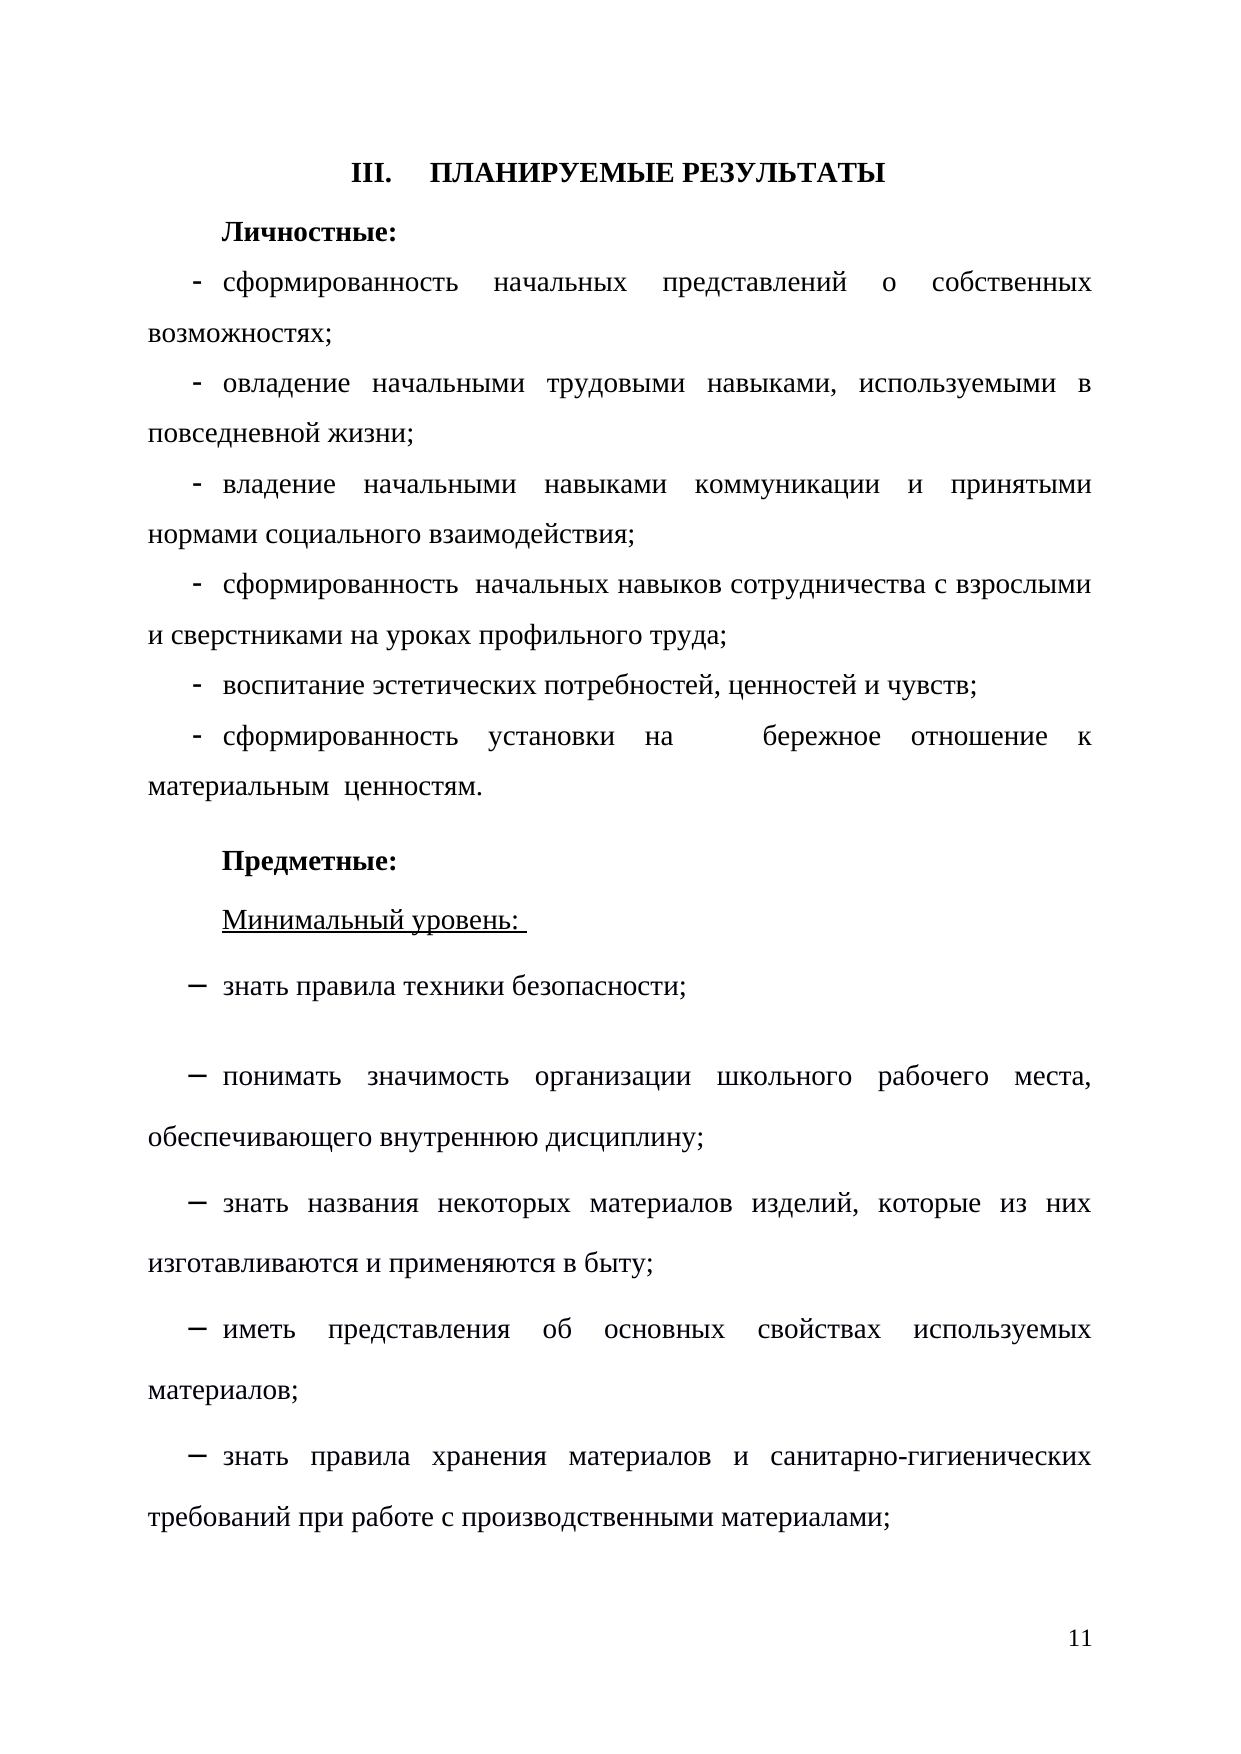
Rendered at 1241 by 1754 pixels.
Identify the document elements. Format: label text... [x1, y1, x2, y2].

list знать названия некоторых материалов изделий, которые из них изготавливаются и применяются в быту; [148, 1169, 1092, 1279]
text Предметные: [222, 843, 1092, 877]
list сформированность установки на бережное отношение к материальным ценностям. [148, 718, 1092, 802]
list овладение начальными трудовыми навыками, используемыми в повседневной жизни; [148, 365, 1092, 449]
list знать правила хранения материалов и санитарно-гигиенических требований при работе с производственными материалами; [148, 1423, 1092, 1533]
list владение начальными навыками коммуникации и принятыми нормами социального взаимодействия; [148, 466, 1092, 550]
subtitle ПЛАНИРУЕМЫЕ РЕЗУЛЬТАТЫ [185, 156, 1092, 189]
list понимать значимость организации школьного рабочего места, обеспечивающего внутреннюю дисциплину; [148, 1042, 1092, 1152]
list сформированность начальных представлений о собственных возможностях; [148, 264, 1092, 348]
list сформированность начальных навыков сотрудничества с взрослыми и сверстниками на уроках профильного труда; [148, 567, 1092, 651]
list знать правила техники безопасности; [148, 952, 1092, 1012]
text Личностные: [148, 214, 1092, 248]
list воспитание эстетических потребностей, ценностей и чувств; [148, 667, 1092, 701]
list иметь представления об основных свойствах используемых материалов; [148, 1296, 1092, 1406]
text Минимальный уровень: [148, 902, 1092, 936]
